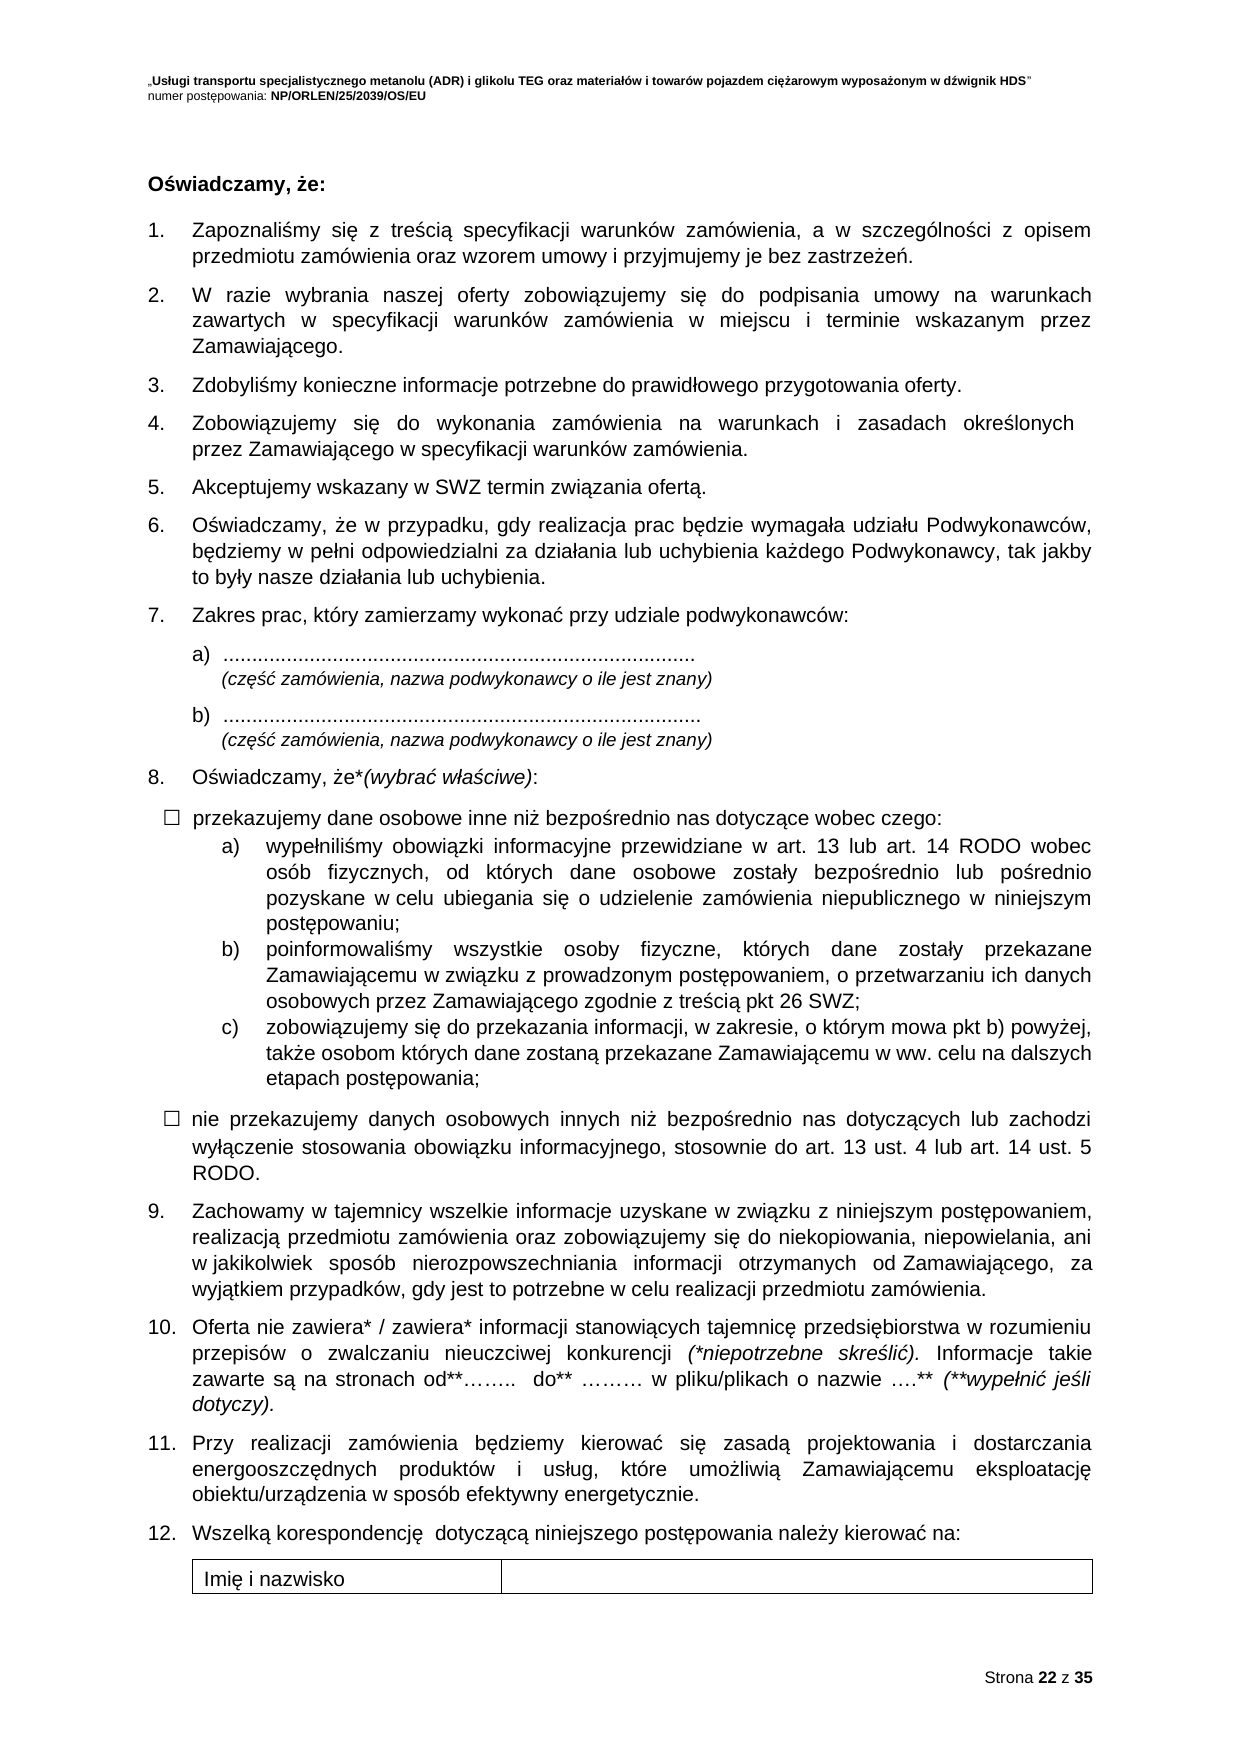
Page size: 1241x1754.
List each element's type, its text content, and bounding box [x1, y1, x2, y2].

text Oświadczamy, że w przypadku, gdy realizacja prac będzie wymagała udziału Podwykonawców, będziemy w pełni odpowiedzialni za działania lub uchybienia każdego Podwykonawcy, tak jakby to były nasze działania lub uchybienia. [148, 513, 1093, 589]
text Zachowamy w tajemnicy wszelkie informacje uzyskane w związku z niniejszym postępowaniem, realizacją przedmiotu zamówienia oraz zobowiązujemy się do niekopiowania, niepowielania, ani w jakikolwiek sposób nierozpowszechniania informacji otrzymanych od Zamawiającego, za wyjątkiem przypadków, gdy jest to potrzebne w celu realizacji przedmiotu zamówienia. [148, 1199, 1093, 1300]
text Zobowiązujemy się do wykonania zamówienia na warunkach i zasadach określonych przez Zamawiającego w specyfikacji warunków zamówienia. [148, 411, 1093, 461]
list (część zamówienia, nazwa podwykonawcy o ile jest znany) [221, 729, 1093, 751]
text poinformowaliśmy wszystkie osoby fizyczne, których dane zostały przekazane Zamawiającemu w związku z prowadzonym postępowaniem, o przetwarzaniu ich danych osobowych przez Zamawiającego zgodnie z treścią pkt 26 SWZ; [221, 937, 1093, 1013]
text Zdobyliśmy konieczne informacje potrzebne do prawidłowego przygotowania oferty. [148, 372, 1093, 396]
text Oświadczamy, że*(wybrać właściwe): [148, 765, 1093, 789]
list .................................................................................. [192, 642, 1093, 666]
text Wszelką korespondencję dotyczącą niniejszego postępowania należy kierować na: [148, 1521, 1093, 1544]
table_header Imię i nazwisko [193, 1560, 501, 1593]
text przekazujemy dane osobowe inne niż bezpośrednio nas dotyczące wobec czego: [162, 803, 1093, 831]
list ................................................................................... [192, 703, 1093, 727]
text Akceptujemy wskazany w SWZ termin związania ofertą. [148, 475, 1093, 499]
table_header [502, 1560, 1092, 1593]
text Zakres prac, który zamierzamy wykonać przy udziale podwykonawców: [148, 603, 1093, 627]
text zobowiązujemy się do przekazania informacji, w zakresie, o którym mowa pkt b) powyżej, także osobom których dane zostaną przekazane Zamawiającemu w ww. celu na dalszych etapach postępowania; [221, 1014, 1093, 1090]
list (część zamówienia, nazwa podwykonawcy o ile jest znany) [221, 667, 1093, 689]
text Zapoznaliśmy się z treścią specyfikacji warunków zamówienia, a w szczególności z opisem przedmiotu zamówienia oraz wzorem umowy i przyjmujemy je bez zastrzeżeń. [148, 218, 1093, 268]
text W razie wybrania naszej oferty zobowiązujemy się do podpisania umowy na warunkach zawartych w specyfikacji warunków zamówienia w miejscu i terminie wskazanym przez Zamawiającego. [148, 282, 1093, 358]
text Przy realizacji zamówienia będziemy kierować się zasadą projektowania i dostarczania energooszczędnych produktów i usług, które umożliwią Zamawiającemu eksploatację obiektu/urządzenia w sposób efektywny energetycznie. [148, 1431, 1093, 1506]
text Oferta nie zawiera* / zawiera* informacji stanowiących tajemnicę przedsiębiorstwa w rozumieniu przepisów o zwalczaniu nieuczciwej konkurencji (*niepotrzebne skreślić). Informacje takie zawarte są na stronach od**…….. do** ……… w pliku/plikach o nazwie ….** (**wypełnić jeśli dotyczy). [148, 1315, 1093, 1416]
list wypełniliśmy obowiązki informacyjne przewidziane w art. 13 lub art. 14 RODO wobec osób fizycznych, od których dane osobowe zostały bezpośrednio lub pośrednio pozyskane w celu ubiegania się o udzielenie zamówienia niepublicznego w niniejszym postępowaniu; [221, 834, 1093, 935]
list nie przekazujemy danych osobowych innych niż bezpośrednio nas dotyczących lub zachodzi wyłączenie stosowania obowiązku informacyjnego, stosownie do art. 13 ust. 4 lub art. 14 ust. 5 RODO. [162, 1104, 1093, 1184]
text Oświadczamy, że: [148, 172, 1093, 196]
